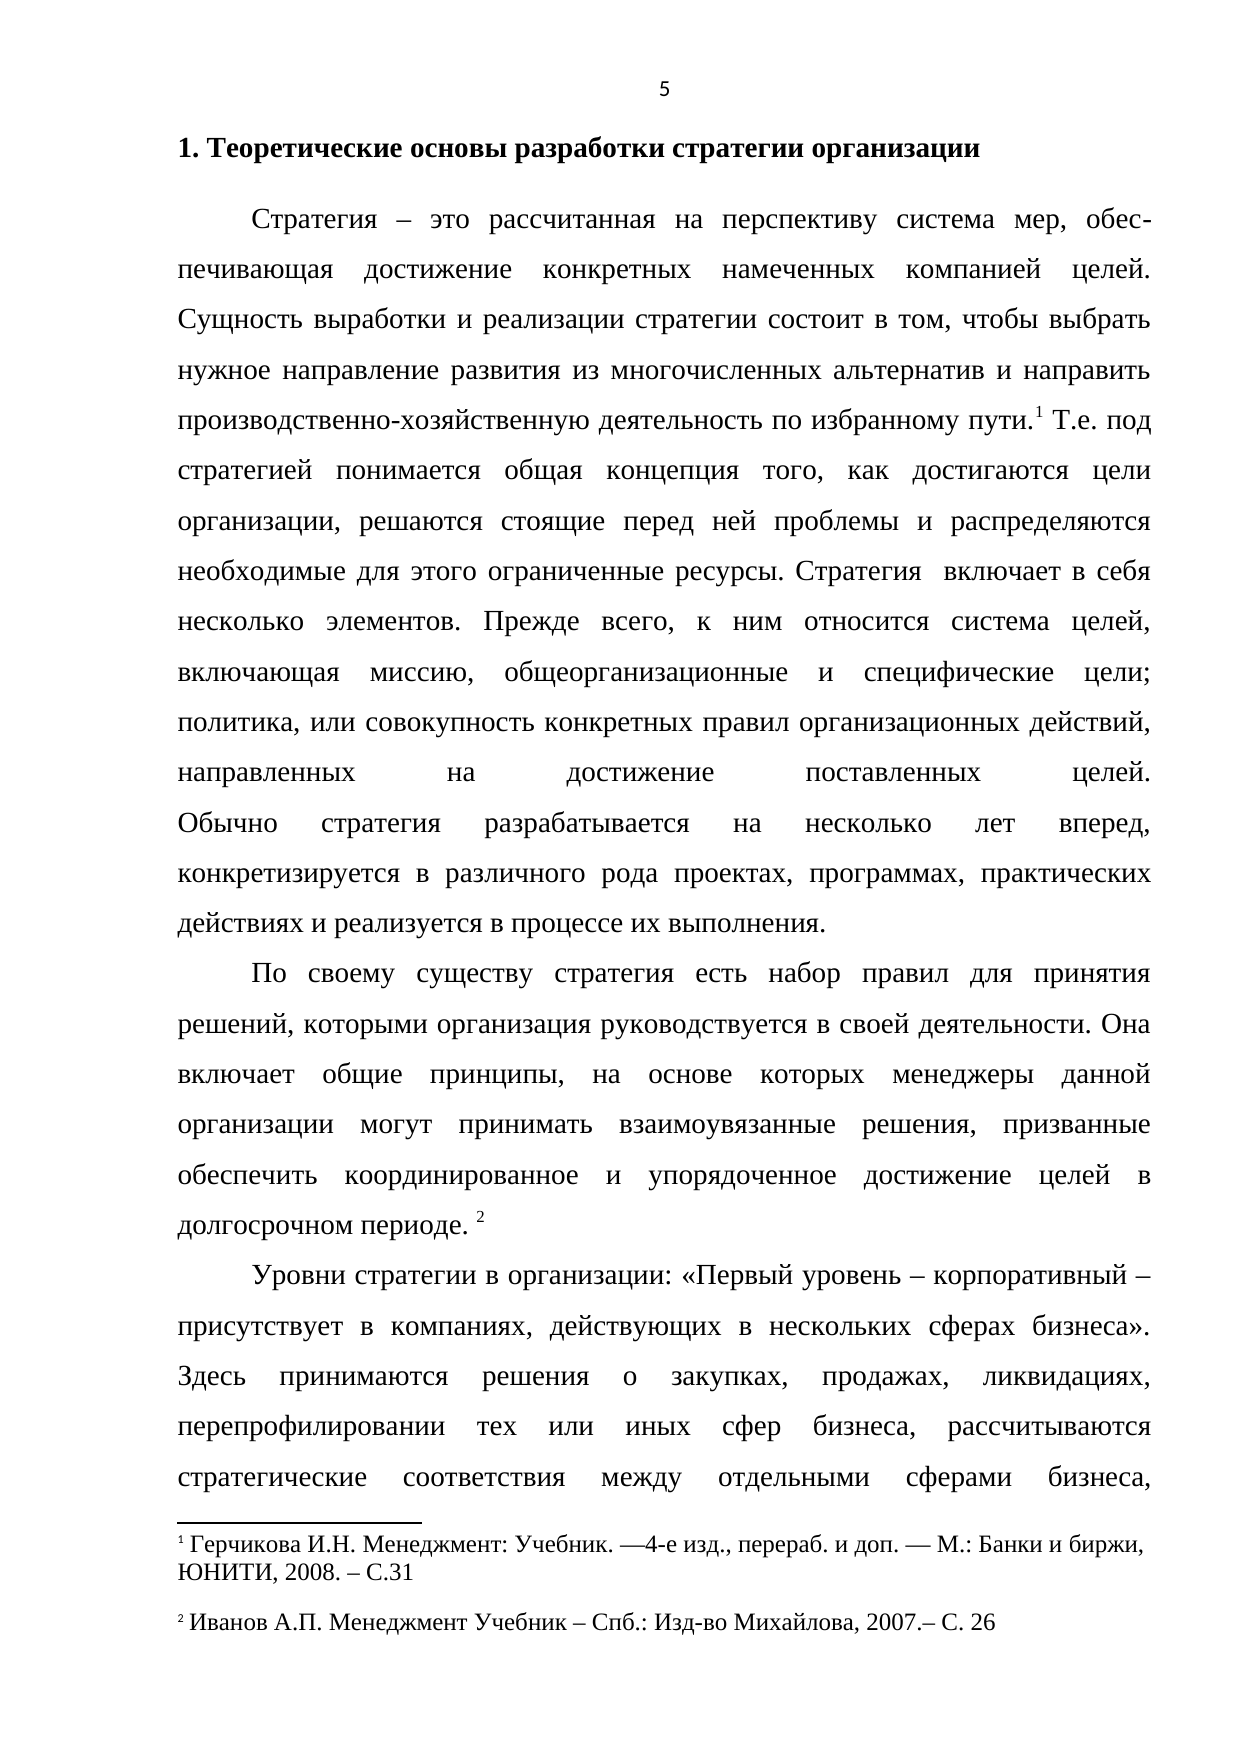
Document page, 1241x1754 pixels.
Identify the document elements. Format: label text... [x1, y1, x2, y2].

text По своему существу стратегия есть набор правил для принятия решений, которыми организация руководствуется в своей деятельности. Она включает общие принципы, на основе которых менеджеры данной организации могут принимать взаимоувязанные решения, призванные обеспечить координированное и упорядоченное достижение целей в долгосрочном периоде. [177, 956, 1152, 1241]
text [177, 1257, 1152, 1492]
text 1. Теоретические основы разработки стратегии организации [177, 130, 1152, 163]
text Стратегия – это рассчитанная на перспективу система мер, обеспечивающая достижение конкретных намеченных компанией целей. Сущность выработки и реализации стратегии состоит в том, чтобы выбрать нужное направление развития из многочисленных альтернатив и направить производственно-хозяйственную деятельность по избранному пути. Т.е. под стратегией понимается общая концепция того, как достигаются цели организации, решаются стоящие перед ней проблемы и распределяются необходимые для этого ограниченные ресурсы. Стратегия включает в себя несколько элементов. Прежде всего, к ним относится система целей, включающая миссию, общеорганизационные и специфические цели; политика, или совокупность конкретных правил организационных действий, направленных на достижение поставленных целей. Обычно стратегия разрабатывается на несколько лет вперед, конкретизируется в различного рода проектах, программах, практических действиях и реализуется в процессе их выполнения. [177, 201, 1152, 939]
